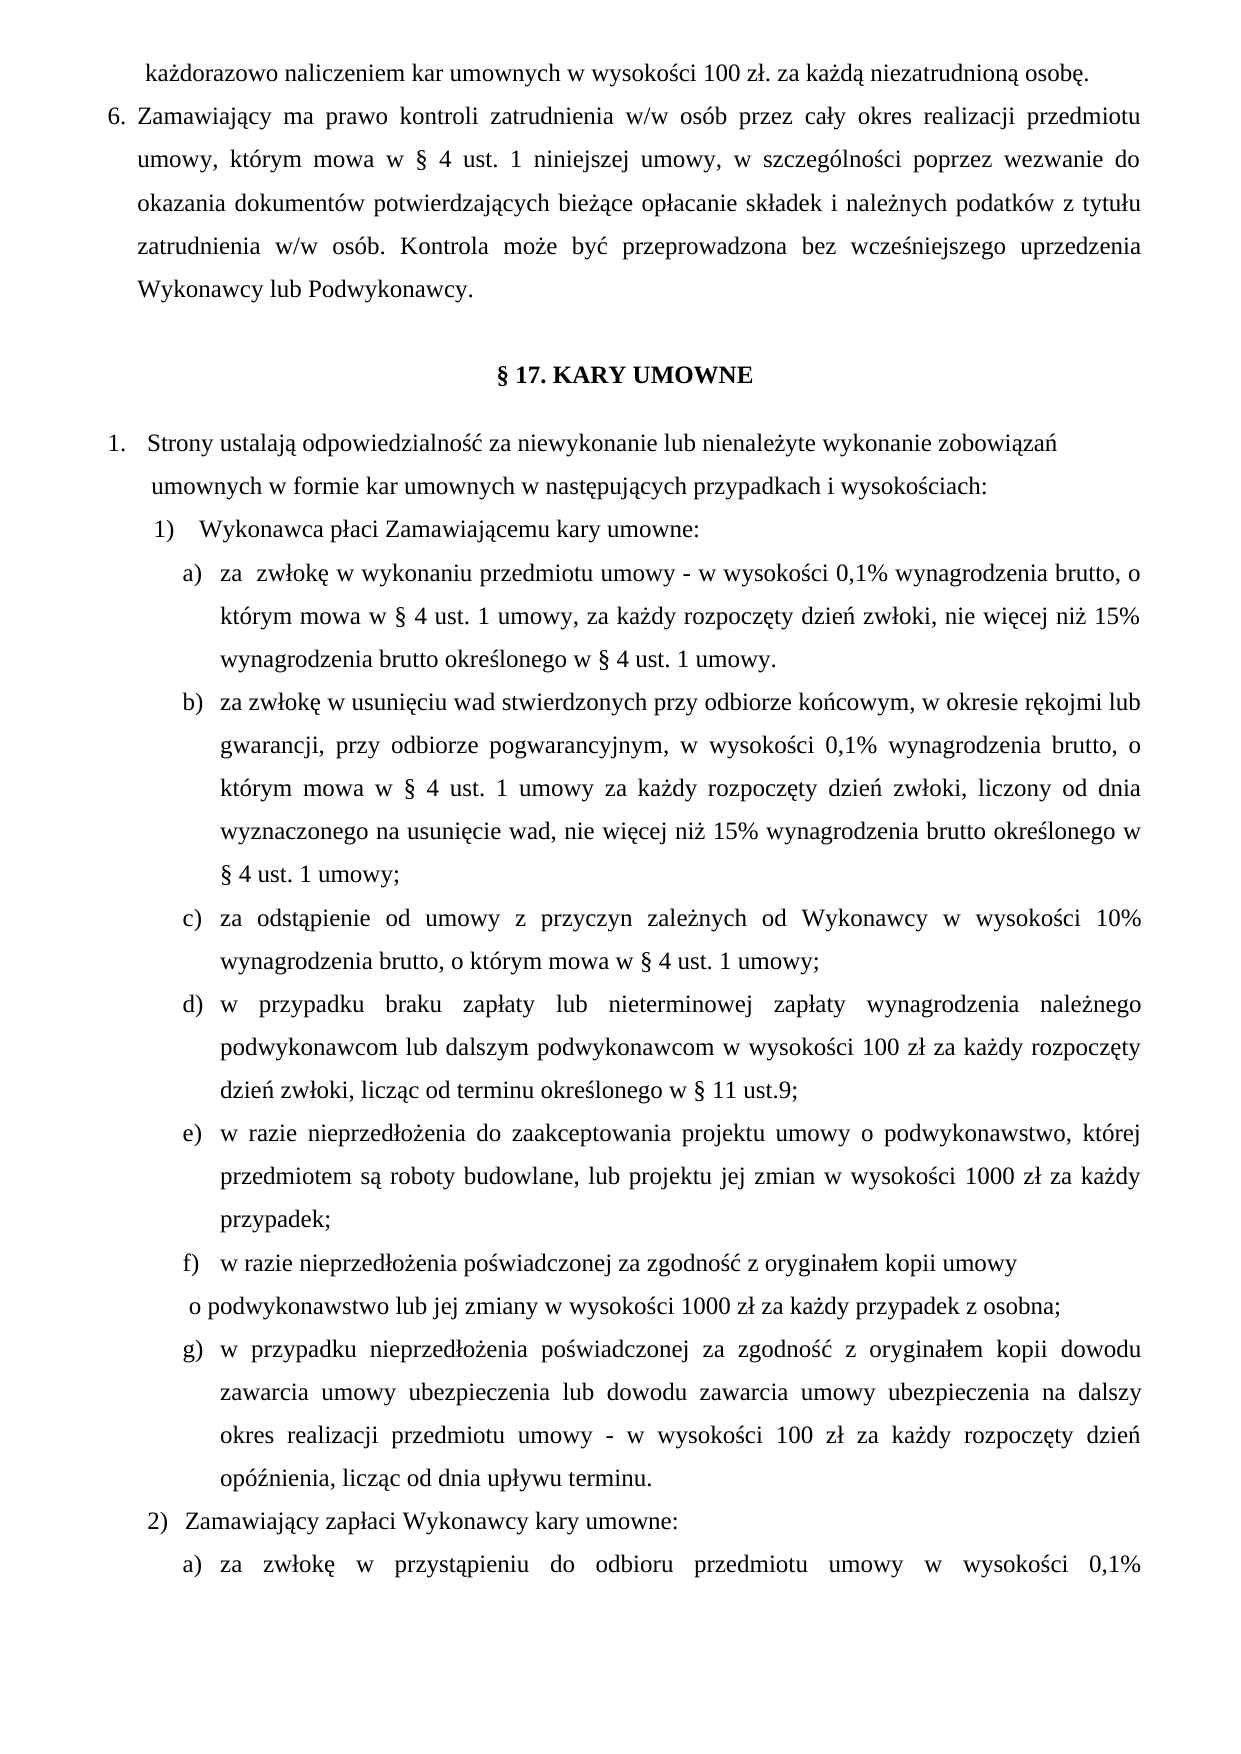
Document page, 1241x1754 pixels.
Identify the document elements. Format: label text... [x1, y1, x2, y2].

text § 17. KARY UMOWNE [107, 360, 1142, 389]
list w razie nieprzedłożenia do zaakceptowania projektu umowy o podwykonawstwo, której przedmiotem są roboty budowlane, lub projektu jej zmian w wysokości 1000 zł za każdy przypadek; [182, 1118, 1142, 1233]
list za zwłokę w wykonaniu przedmiotu umowy - w wysokości 0,1% wynagrodzenia brutto, o którym mowa w § 4 ust. 1 umowy, za każdy rozpoczęty dzień zwłoki, nie więcej niż 15% wynagrodzenia brutto określonego w § 4 ust. 1 umowy. [182, 558, 1142, 673]
list za odstąpienie od umowy z przyczyn zależnych od Wykonawcy w wysokości 10% wynagrodzenia brutto, o którym mowa w § 4 ust. 1 umowy; [182, 903, 1142, 974]
list Zamawiający ma prawo kontroli zatrudnienia w/w osób przez cały okres realizacji przedmiotu umowy, którym mowa w § 4 ust. 1 niniejszej umowy, w szczególności poprzez wezwanie do okazania dokumentów potwierdzających bieżące opłacanie składek i należnych podatków z tytułu zatrudnienia w/w osób. Kontrola może być przeprowadzona bez wcześniejszego uprzedzenia Wykonawcy lub Podwykonawcy. [107, 101, 1142, 303]
list Zamawiający zapłaci Wykonawcy kary umowne: [145, 1506, 1142, 1535]
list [182, 1549, 1142, 1578]
list Strony ustalają odpowiedzialność za niewykonanie lub nienależyte wykonanie zobowiązań umownych w formie kar umownych w następujących przypadkach i wysokościach: [107, 428, 1142, 500]
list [107, 58, 1142, 87]
text o podwykonawstwo lub jej zmiany w wysokości 1000 zł za każdy przypadek z osobna; [107, 1291, 1142, 1319]
list w przypadku nieprzedłożenia poświadczonej za zgodność z oryginałem kopii dowodu zawarcia umowy ubezpieczenia lub dowodu zawarcia umowy ubezpieczenia na dalszy okres realizacji przedmiotu umowy - w wysokości 100 zł za każdy rozpoczęty dzień opóźnienia, licząc od dnia upływu terminu. [182, 1334, 1142, 1492]
list w przypadku braku zapłaty lub nieterminowej zapłaty wynagrodzenia należnego podwykonawcom lub dalszym podwykonawcom w wysokości 100 zł za każdy rozpoczęty dzień zwłoki, licząc od terminu określonego w § 11 ust.9; [182, 989, 1142, 1104]
list w razie nieprzedłożenia poświadczonej za zgodność z oryginałem kopii umowy [182, 1248, 1142, 1276]
list Wykonawca płaci Zamawiającemu kary umowne: [151, 514, 1142, 543]
list za zwłokę w usunięciu wad stwierdzonych przy odbiorze końcowym, w okresie rękojmi lub gwarancji, przy odbiorze pogwarancyjnym, w wysokości 0,1% wynagrodzenia brutto, o którym mowa w § 4 ust. 1 umowy za każdy rozpoczęty dzień zwłoki, liczony od dnia wyznaczonego na usunięcie wad, nie więcej niż 15% wynagrodzenia brutto określonego w § 4 ust. 1 umowy; [182, 687, 1142, 888]
